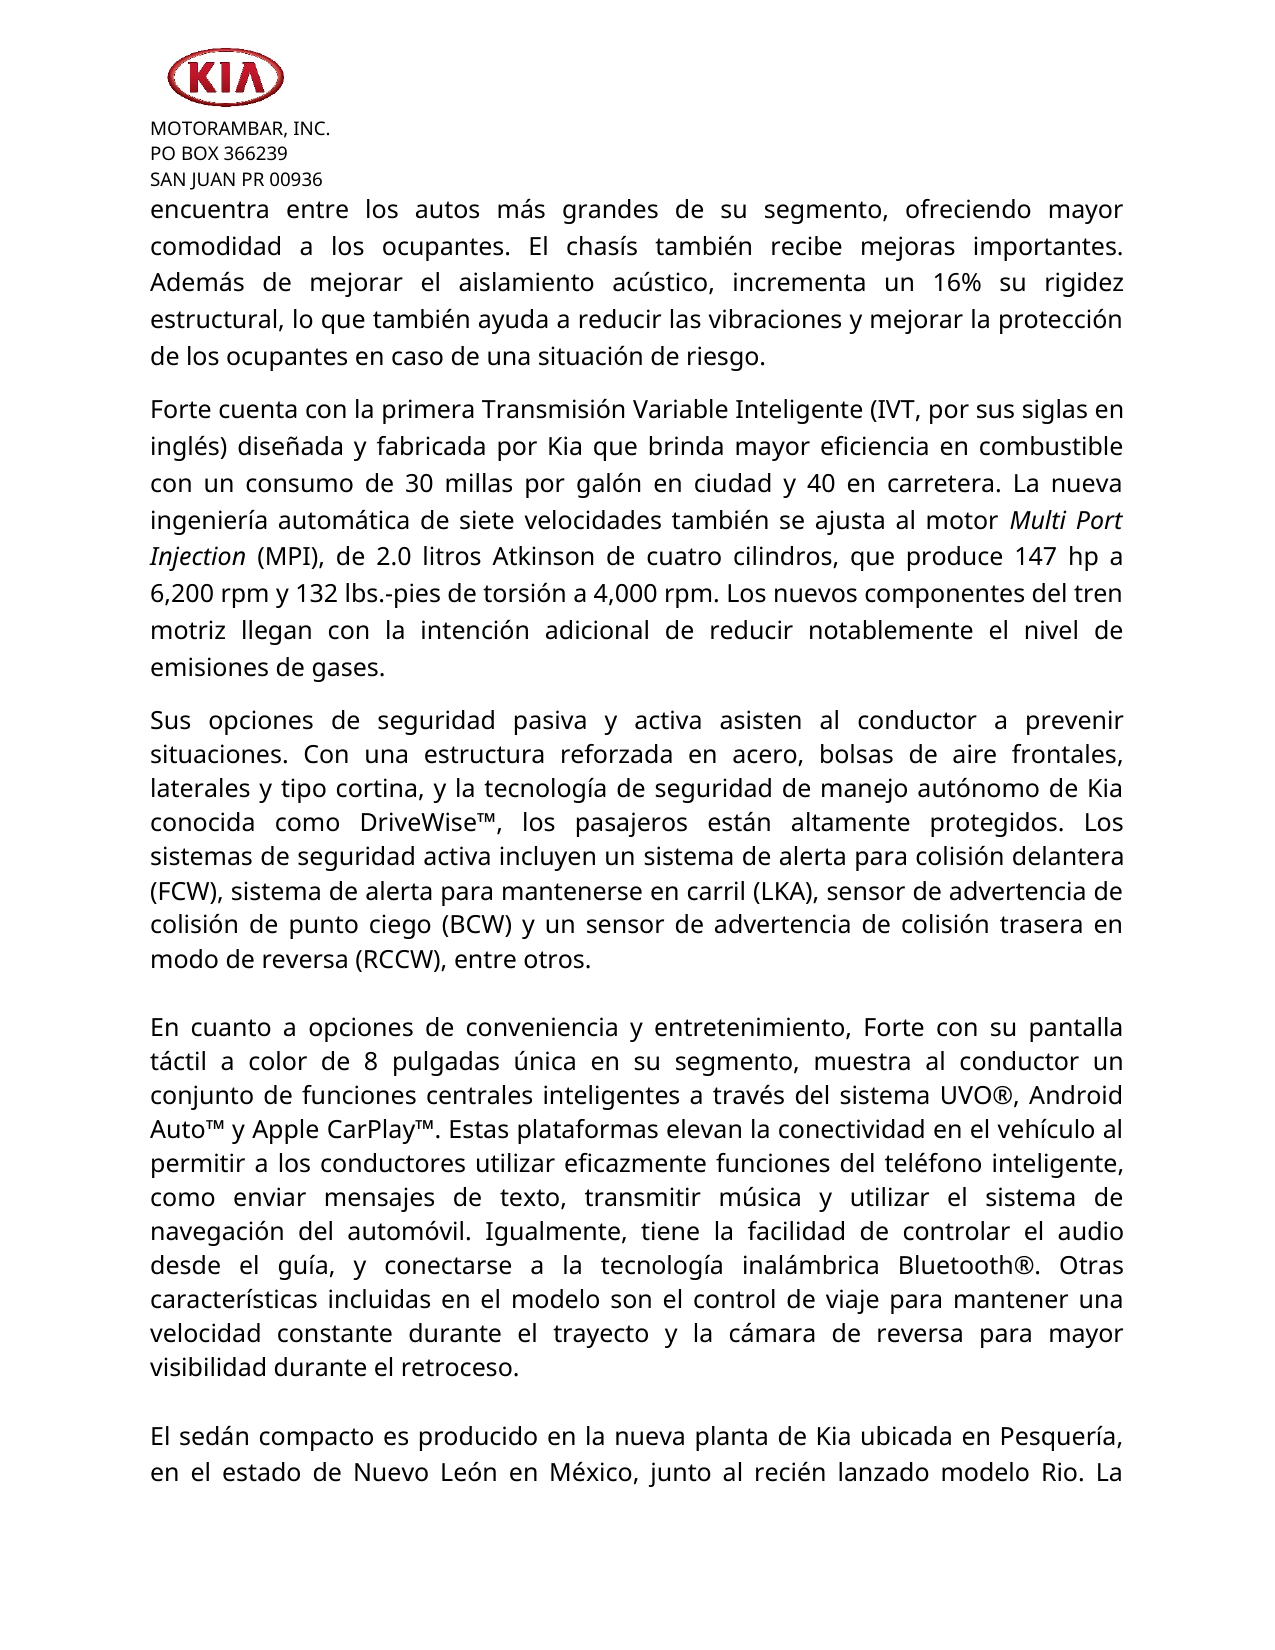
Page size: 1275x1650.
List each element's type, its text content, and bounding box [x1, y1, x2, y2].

picture [150, 31, 300, 123]
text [150, 191, 1125, 373]
text Forte cuenta con la primera Transmisión Variable Inteligente (IVT, por sus siglas en inglés) diseñada y fabricada por Kia que brinda mayor eficiencia en combustible con un consumo de 30 millas por galón en ciudad y 40 en carretera. La nueva ingeniería automática de siete velocidades también se ajusta al motor Multi Port Injection (MPI), de 2.0 litros Atkinson de cuatro cilindros, que produce 147 hp a 6,200 rpm y 132 lbs.-pies de torsión a 4,000 rpm. Los nuevos componentes del tren motriz llegan con la intención adicional de reducir notablemente el nivel de emisiones de gases. [150, 392, 1125, 683]
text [150, 1418, 1125, 1489]
text En cuanto a opciones de conveniencia y entretenimiento, Forte con su pantalla táctil a color de 8 pulgadas única en su segmento, muestra al conductor un conjunto de funciones centrales inteligentes a través del sistema UVO®, Android Auto™ y Apple CarPlay™. Estas plataformas elevan la conectividad en el vehículo al permitir a los conductores utilizar eficazmente funciones del teléfono inteligente, como enviar mensajes de texto, transmitir música y utilizar el sistema de navegación del automóvil. Igualmente, tiene la facilidad de controlar el audio desde el guía, y conectarse a la tecnología inalámbrica Bluetooth®. Otras características incluidas en el modelo son el control de viaje para mantener una velocidad constante durante el trayecto y la cámara de reversa para mayor visibilidad durante el retroceso. [150, 1009, 1125, 1384]
text Sus opciones de seguridad pasiva y activa asisten al conductor a prevenir situaciones. Con una estructura reforzada en acero, bolsas de aire frontales, laterales y tipo cortina, y la tecnología de seguridad de manejo autónomo de Kia conocida como DriveWise™, los pasajeros están altamente protegidos. Los sistemas de seguridad activa incluyen un sistema de alerta para colisión delantera (FCW), sistema de alerta para mantenerse en carril (LKA), sensor de advertencia de colisión de punto ciego (BCW) y un sensor de advertencia de colisión trasera en modo de reversa (RCCW), entre otros. [150, 703, 1125, 975]
